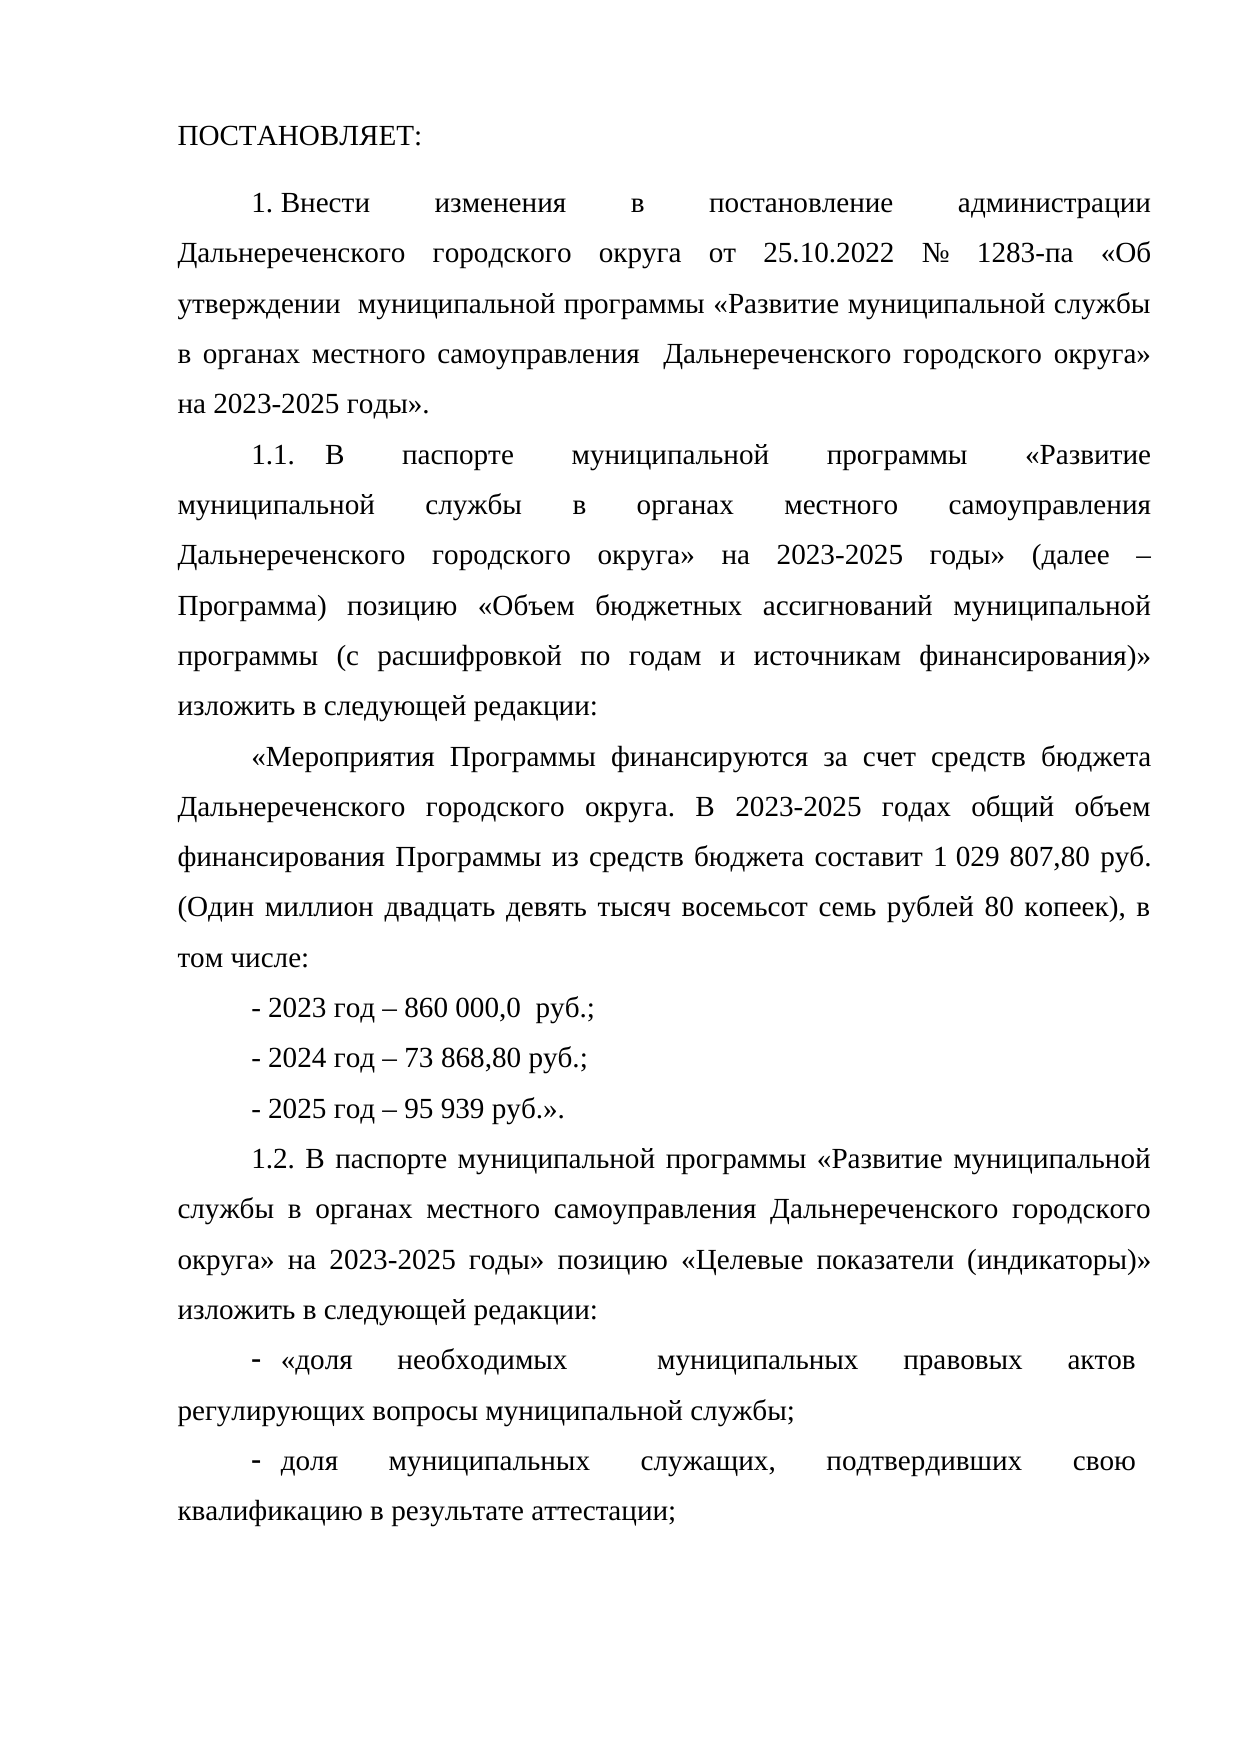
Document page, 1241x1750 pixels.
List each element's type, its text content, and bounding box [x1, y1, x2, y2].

text 1.2. В паспорте муниципальной программы «Развитие муниципальной службы в органах местного самоуправления Дальнереченского городского округа» на 2023-2025 годы» позицию «Целевые показатели (индикаторы)» изложить в следующей редакции: [177, 1141, 1152, 1326]
text - 2024 год – 73 868,80 руб.; [177, 1041, 1152, 1074]
list доля муниципальных служащих, подтвердивших свою квалификацию в результате аттестации; [177, 1443, 1136, 1527]
list «доля необходимых муниципальных правовых актов регулирующих вопросы муниципальной службы; [177, 1342, 1136, 1426]
text - 2023 год – 860 000,0 руб.; [177, 990, 1152, 1024]
text - 2025 год – 95 939 руб.». [177, 1091, 1152, 1124]
list «Мероприятия Программы финансируются за счет средств бюджета Дальнереченского городского округа. В 2023-2025 годах общий объем финансирования Программы из средств бюджета составит 1 029 807,80 руб. (Один миллион двадцать девять тысяч восемьсот семь рублей 80 копеек), в том числе: [177, 739, 1152, 973]
list В паспорте муниципальной программы «Развитие муниципальной службы в органах местного самоуправления Дальнереченского городского округа» на 2023-2025 годы» (далее – Программа) позицию «Объем бюджетных ассигнований муниципальной программы (с расшифровкой по годам и источникам финансирования)» изложить в следующей редакции: [177, 437, 1152, 722]
text ПОСТАНОВЛЯЕТ: [177, 118, 1152, 152]
list Внести изменения в постановление администрации Дальнереченского городского округа от 25.10.2022 № 1283-па «Об утверждении муниципальной программы «Развитие муниципальной службы в органах местного самоуправления Дальнереченского городского округа» на 2023-2025 годы». [177, 185, 1152, 420]
